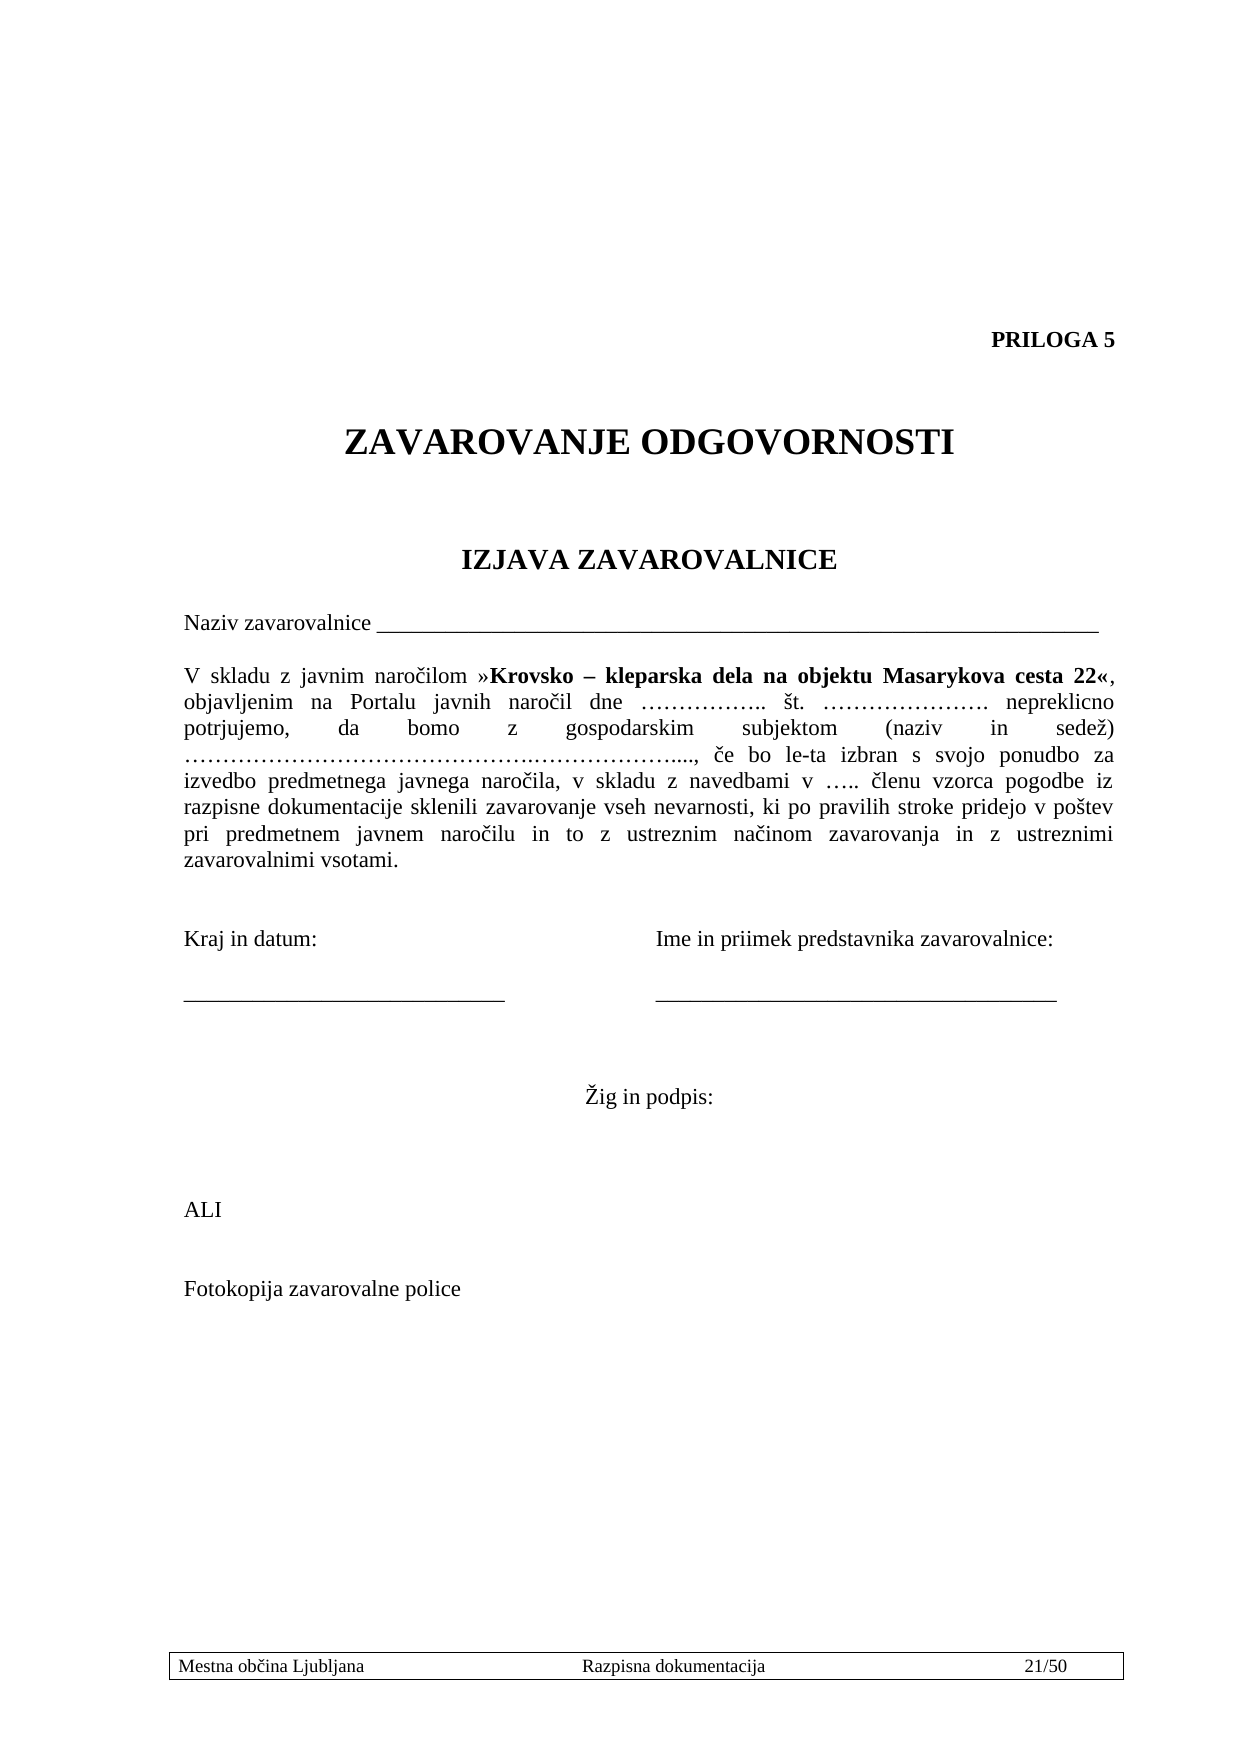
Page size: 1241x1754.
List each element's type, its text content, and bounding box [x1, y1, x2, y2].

text ____________________________ ___________________________________ [184, 978, 1115, 1004]
text Fotokopija zavarovalne police [184, 1275, 1115, 1301]
text Kraj in datum: Ime in priimek predstavnika zavarovalnice: [184, 925, 1115, 952]
text PRILOGA 5 [66, 326, 1115, 353]
text Naziv zavarovalnice _______________________________________________________________ [184, 609, 1115, 635]
text V skladu z javnim naročilom »Krovsko – kleparska dela na objektu Masarykova cesta 22«, objavljenim na Portalu javnih naročil dne …………….. št. …………………. nepreklicno potrjujemo, da bomo z gospodarskim subjektom (naziv in sedež) ……………………………………….………………...., če bo le-ta izbran s svojo ponudbo za izvedbo predmetnega javnega naročila, v skladu z navedbami v ….. členu vzorca pogodbe iz razpisne dokumentacije sklenili zavarovanje vseh nevarnosti, ki po pravilih stroke pridejo v poštev pri predmetnem javnem naročilu in to z ustreznim načinom zavarovanja in z ustreznimi zavarovalnimi vsotami. [184, 662, 1115, 872]
text ZAVAROVANJE ODGOVORNOSTI [184, 420, 1115, 463]
text Žig in podpis: [184, 1083, 1115, 1110]
text ALI [184, 1196, 1115, 1222]
text IZJAVA ZAVAROVALNICE [184, 542, 1115, 575]
